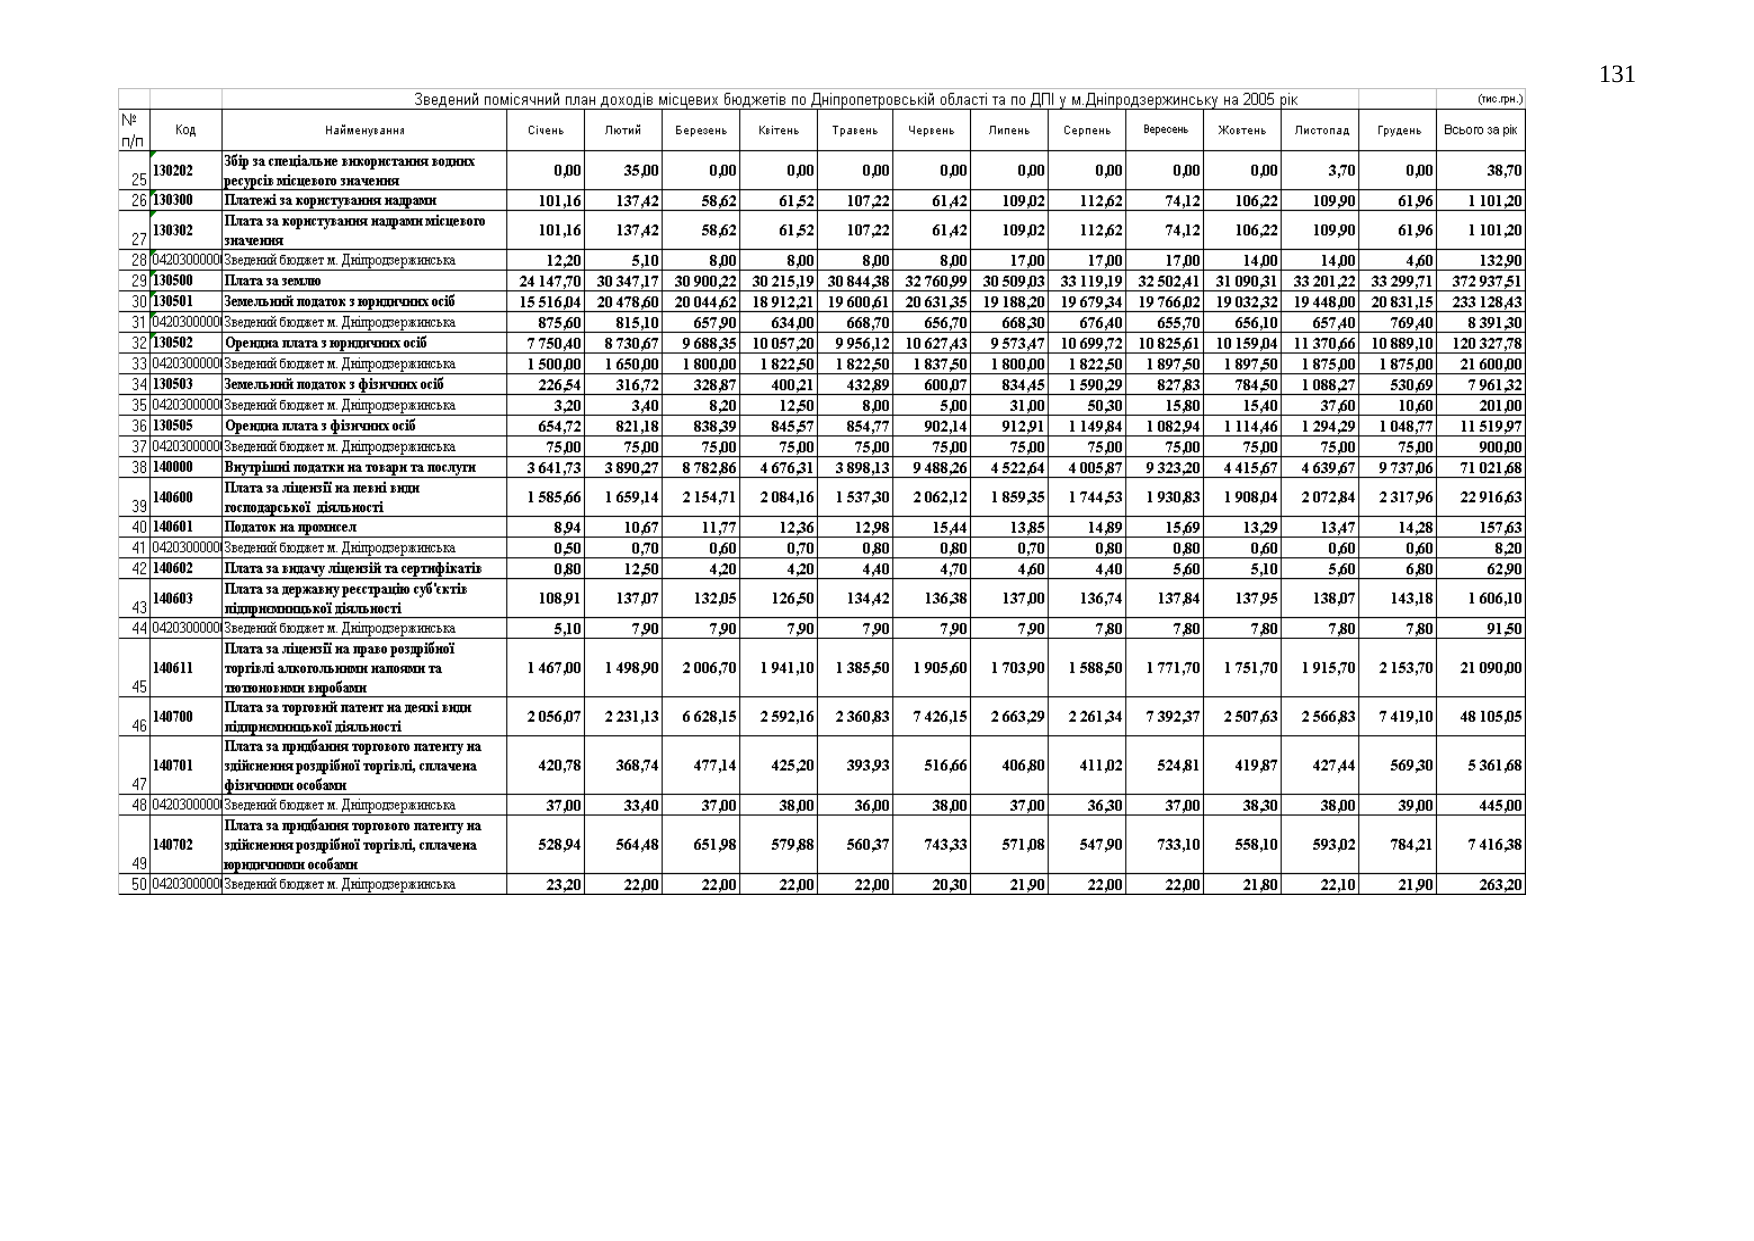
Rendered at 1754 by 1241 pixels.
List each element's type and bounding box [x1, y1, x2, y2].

picture [118, 88, 1526, 895]
